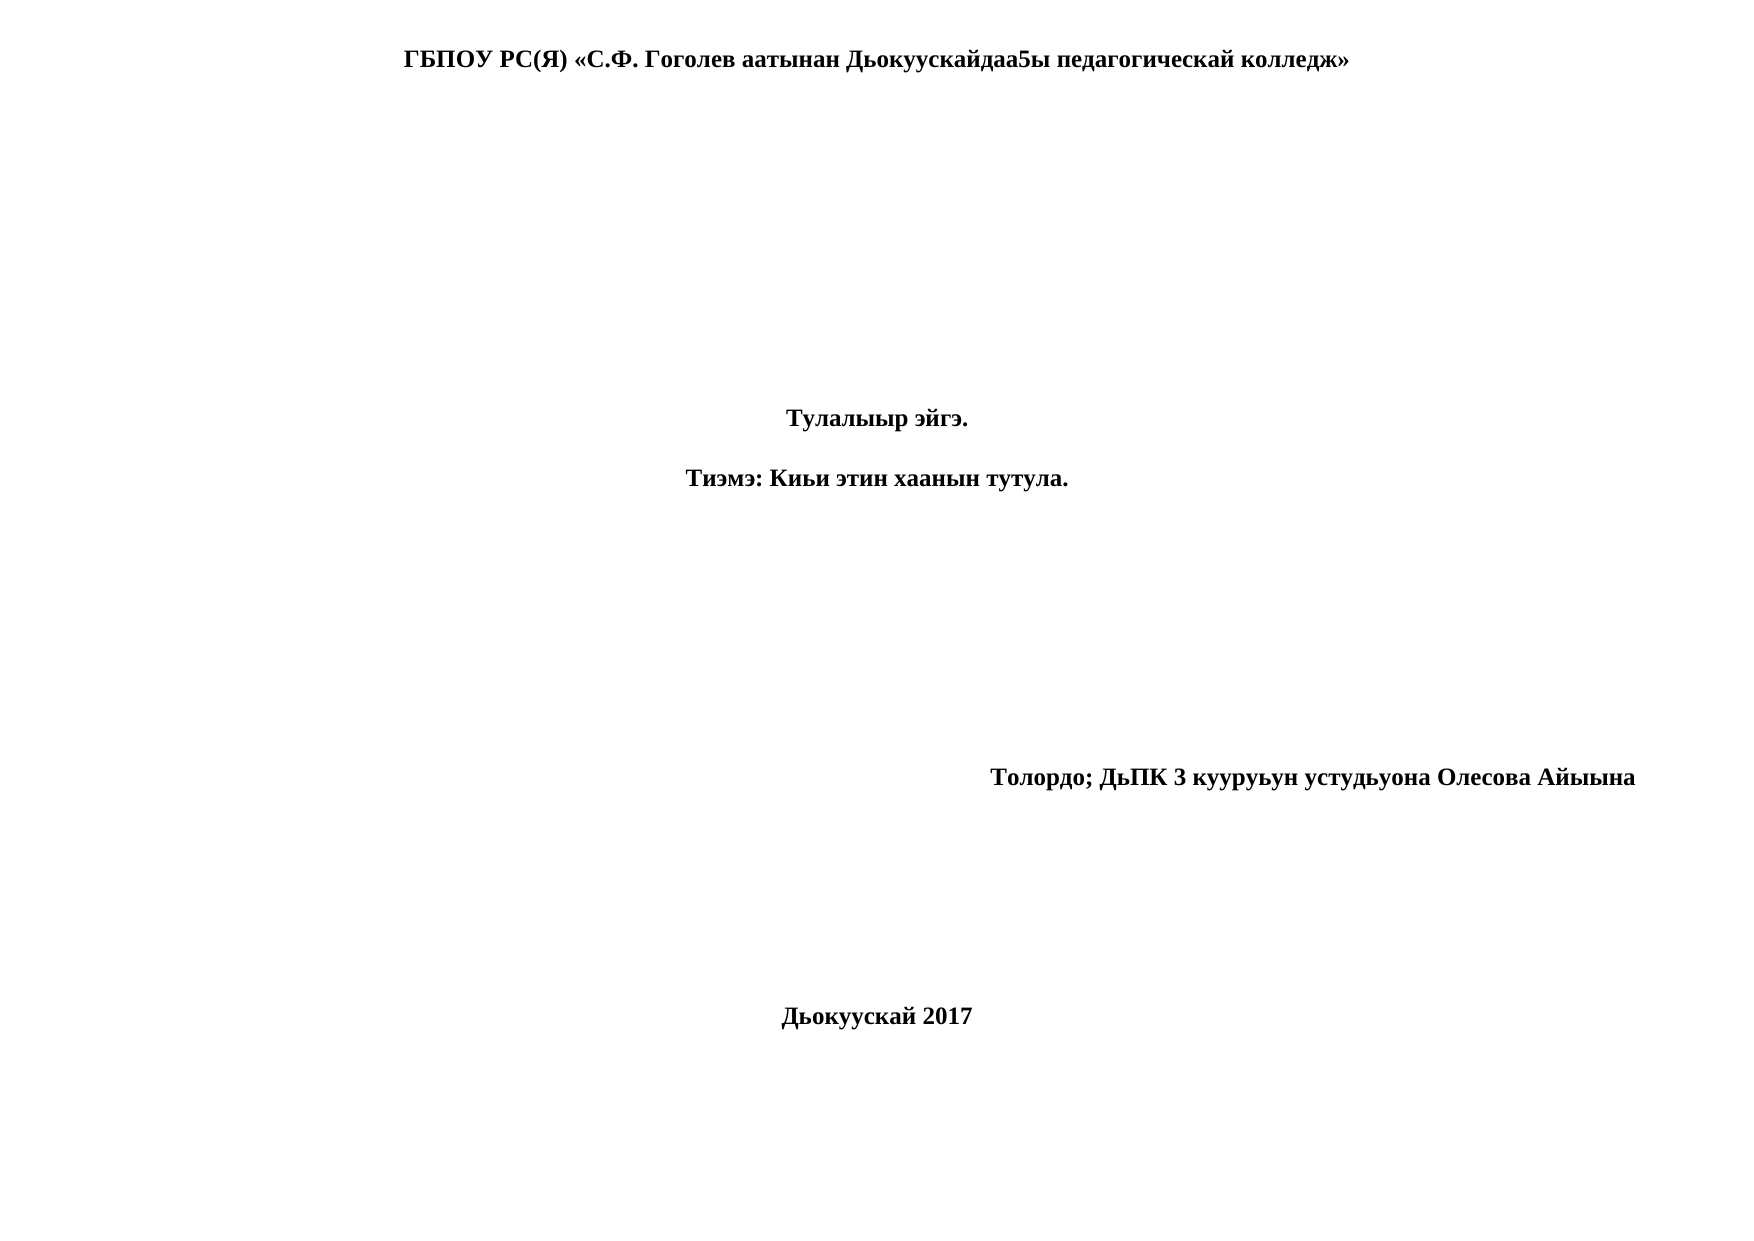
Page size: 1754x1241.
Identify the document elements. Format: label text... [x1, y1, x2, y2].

text Дьокуускай 2017 [118, 1001, 1636, 1030]
text Тиэмэ: Киьи этин хаанын тутула. [118, 463, 1636, 492]
text Толордо; ДьПК 3 кууруьун устудьуона Олесова Айыына [118, 762, 1636, 791]
text ГБПОУ РС(Я) «С.Ф. Гоголев аатынан Дьокуускайдаа5ы педагогическай колледж» [118, 44, 1636, 73]
text Тулалыыр эйгэ. [118, 403, 1636, 432]
